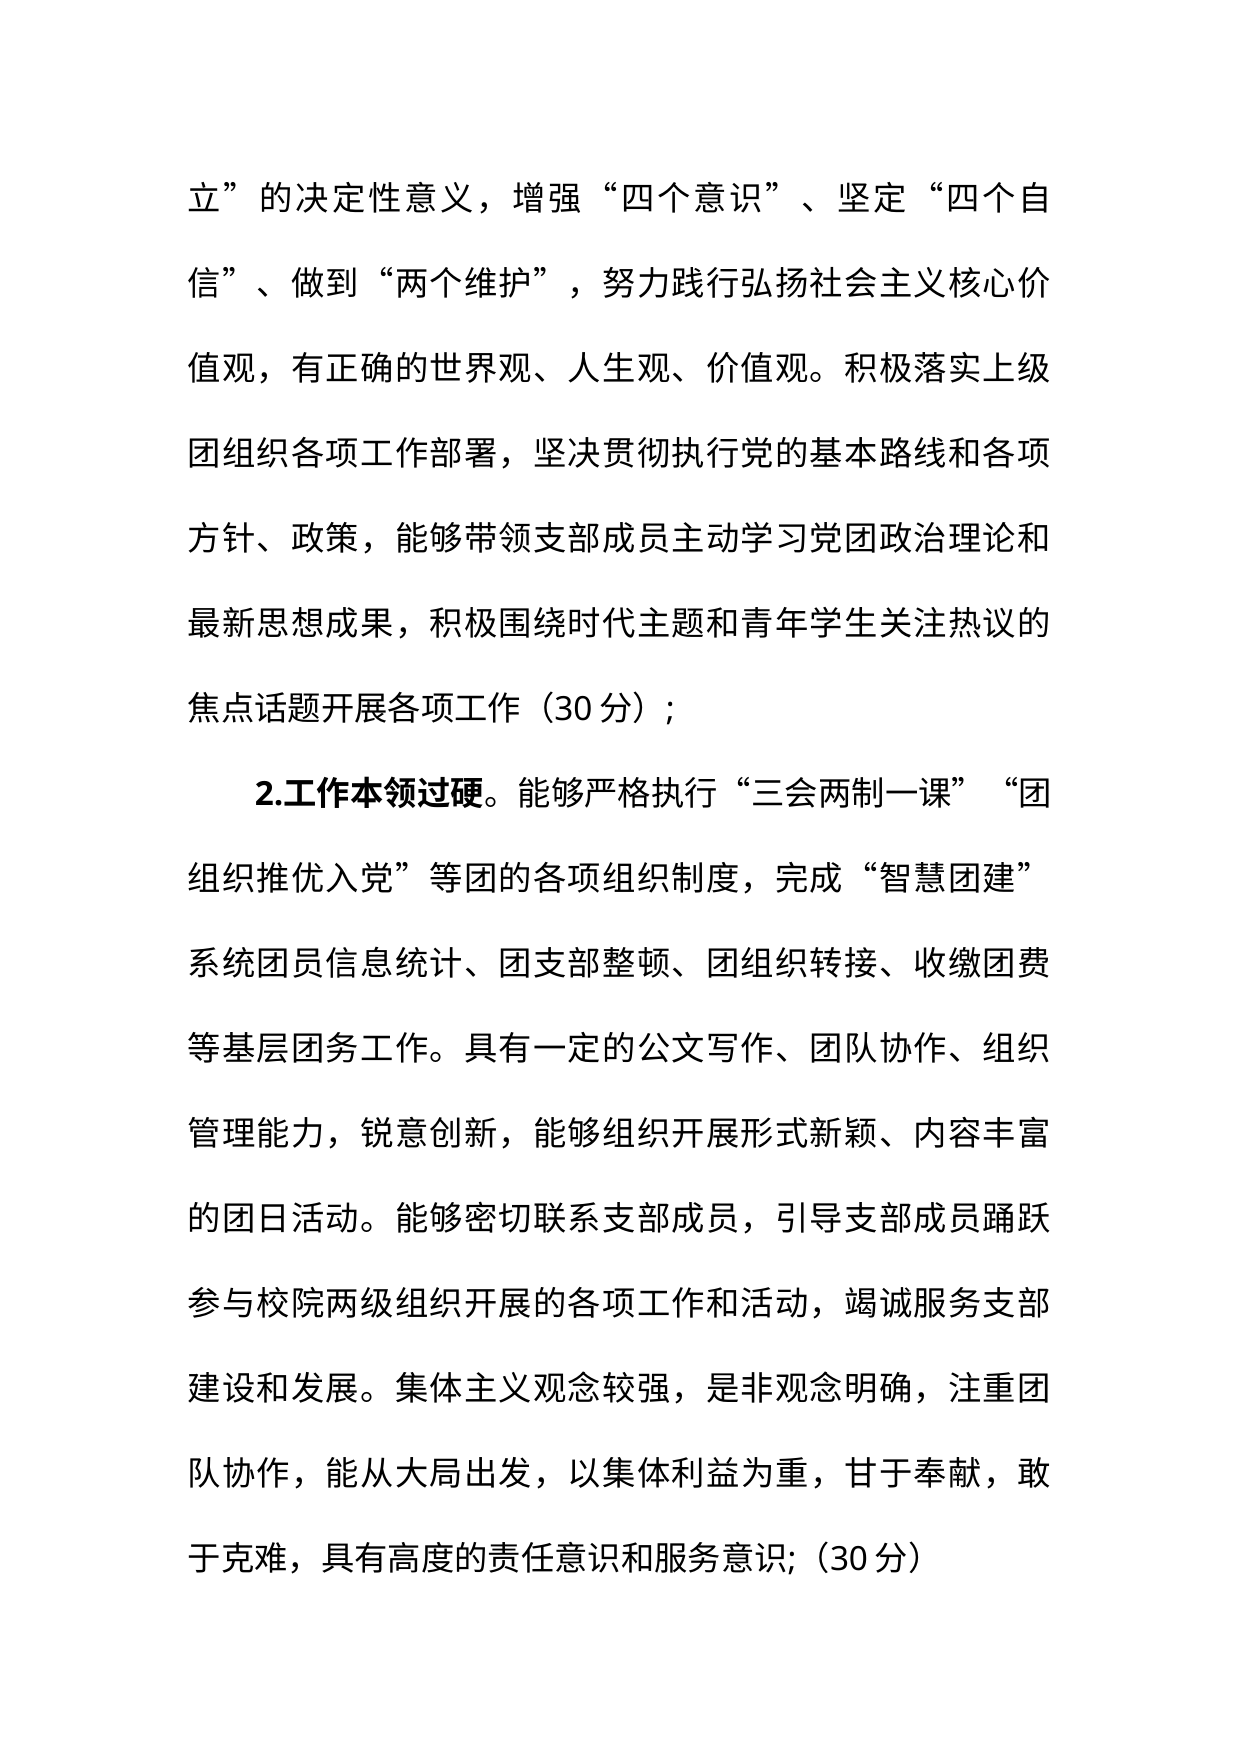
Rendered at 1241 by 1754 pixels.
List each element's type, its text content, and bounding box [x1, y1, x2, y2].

text 2.工作本领过硬。能够严格执行“三会两制一课”“团组织推优入党”等团的各项组织制度，完成“智慧团建”系统团员信息统计、团支部整顿、团组织转接、收缴团费等基层团务工作。具有一定的公文写作、团队协作、组织管理能力，锐意创新，能够组织开展形式新颖、内容丰富的团日活动。能够密切联系支部成员，引导支部成员踊跃参与校院两级组织开展的各项工作和活动，竭诚服务支部建设和发展。集体主义观念较强，是非观念明确，注重团队协作，能从大局出发，以集体利益为重，甘于奉献，敢于克难，具有高度的责任意识和服务意识;（30分） [187, 749, 1053, 1599]
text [187, 154, 1053, 749]
